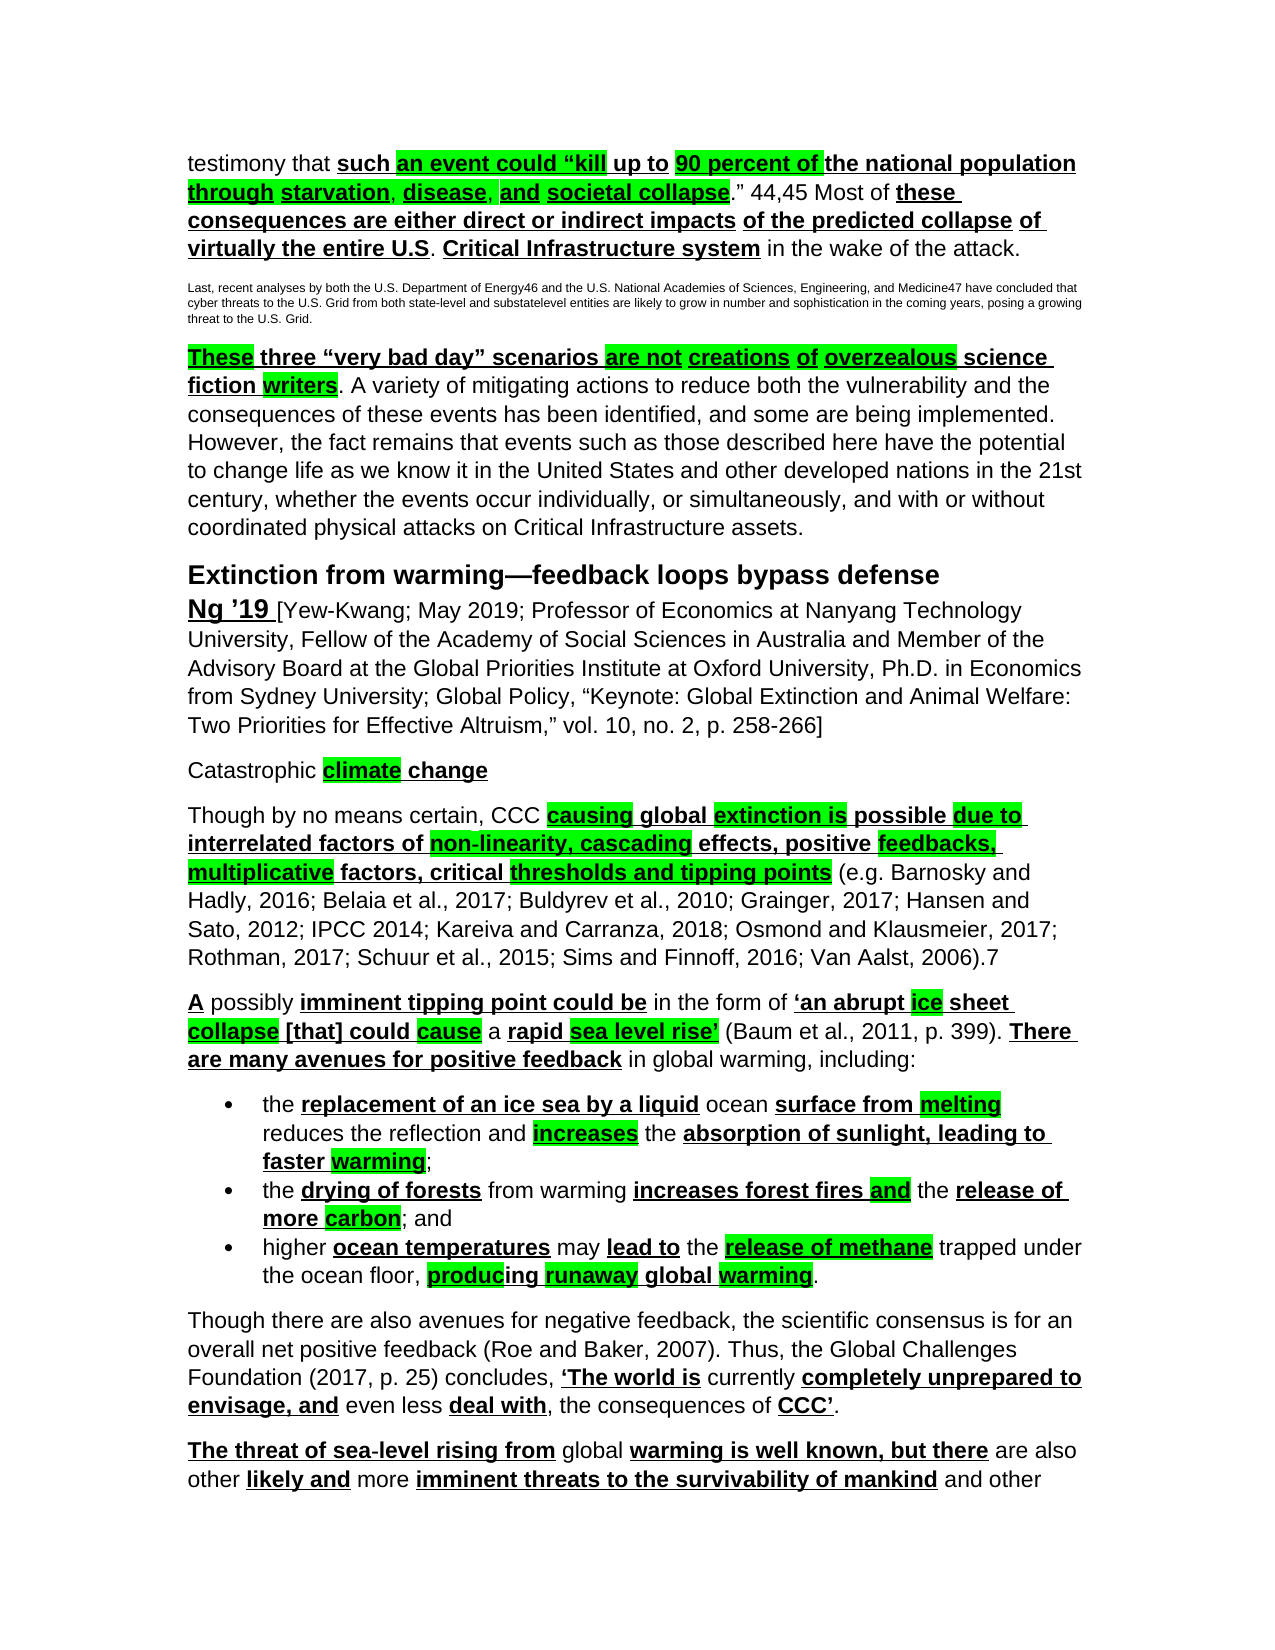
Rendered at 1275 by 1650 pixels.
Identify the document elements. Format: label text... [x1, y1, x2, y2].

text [187, 150, 1087, 262]
text Catastrophic climate change [401, 757, 1087, 783]
text Ng ’19 [Yew-Kwang; May 2019; Professor of Economics at Nanyang Technology University, Fellow of the Academy of Social Sciences in Australia and Member of the Advisory Board at the Global Priorities Institute at Oxford University, Ph.D. in Economics from Sydney University; Global Policy, “Keynote: Global Extinction and Animal Welfare: Two Priorities for Effective Altruism,” vol. 10, no. 2, p. 258-266] [187, 593, 1087, 738]
list the drying of forests from warming increases forest fires and the release of more carbon; and [225, 1177, 1087, 1231]
subtitle Extinction from warming—feedback loops bypass defense [187, 559, 1087, 591]
text A possibly imminent tipping point could be in the form of ‘an abrupt ice sheet collapse [that] could cause a rapid sea level rise’ (Baum et al., 2011, p. 399). There are many avenues for positive feedback in global warming, including: [187, 989, 1087, 1073]
list the replacement of an ice sea by a liquid ocean surface from melting reduces the reflection and increases the absorption of sunlight, leading to faster warming; [225, 1091, 1087, 1174]
text Though there are also avenues for negative feedback, the scientific consensus is for an overall net positive feedback (Roe and Baker, 2007). Thus, the Global Challenges Foundation (2017, p. 25) concludes, ‘The world is currently completely unprepared to envisage, and even less deal with, the consequences of CCC’. [187, 1307, 1087, 1419]
text Catastrophic climate change [187, 757, 323, 783]
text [187, 1437, 1087, 1492]
text Last, recent analyses by both the U.S. Department of Energy46 and the U.S. National Academies of Sciences, Engineering, and Medicine47 have concluded that cyber threats to the U.S. Grid from both state-level and substatelevel entities are likely to grow in number and sophistication in the coming years, posing a growing threat to the U.S. Grid. [187, 280, 1087, 326]
text Though by no means certain, CCC causing global extinction is possible due to interrelated factors of non‐linearity, cascading effects, positive feedbacks, multiplicative factors, critical thresholds and tipping points (e.g. Barnosky and Hadly, 2016; Belaia et al., 2017; Buldyrev et al., 2010; Grainger, 2017; Hansen and Sato, 2012; IPCC 2014; Kareiva and Carranza, 2018; Osmond and Klausmeier, 2017; Rothman, 2017; Schuur et al., 2015; Sims and Finnoff, 2016; Van Aalst, 2006).7 [187, 802, 1087, 971]
text These three “very bad day” scenarios are not creations of overzealous science fiction writers. A variety of mitigating actions to reduce both the vulnerability and the consequences of these events has been identified, and some are being implemented. However, the fact remains that events such as those described here have the potential to change life as we know it in the United States and other developed nations in the 21st century, whether the events occur individually, or simultaneously, and with or without coordinated physical attacks on Critical Infrastructure assets. [187, 344, 1087, 541]
list higher ocean temperatures may lead to the release of methane trapped under the ocean floor, producing runaway global warming. [225, 1233, 1087, 1288]
